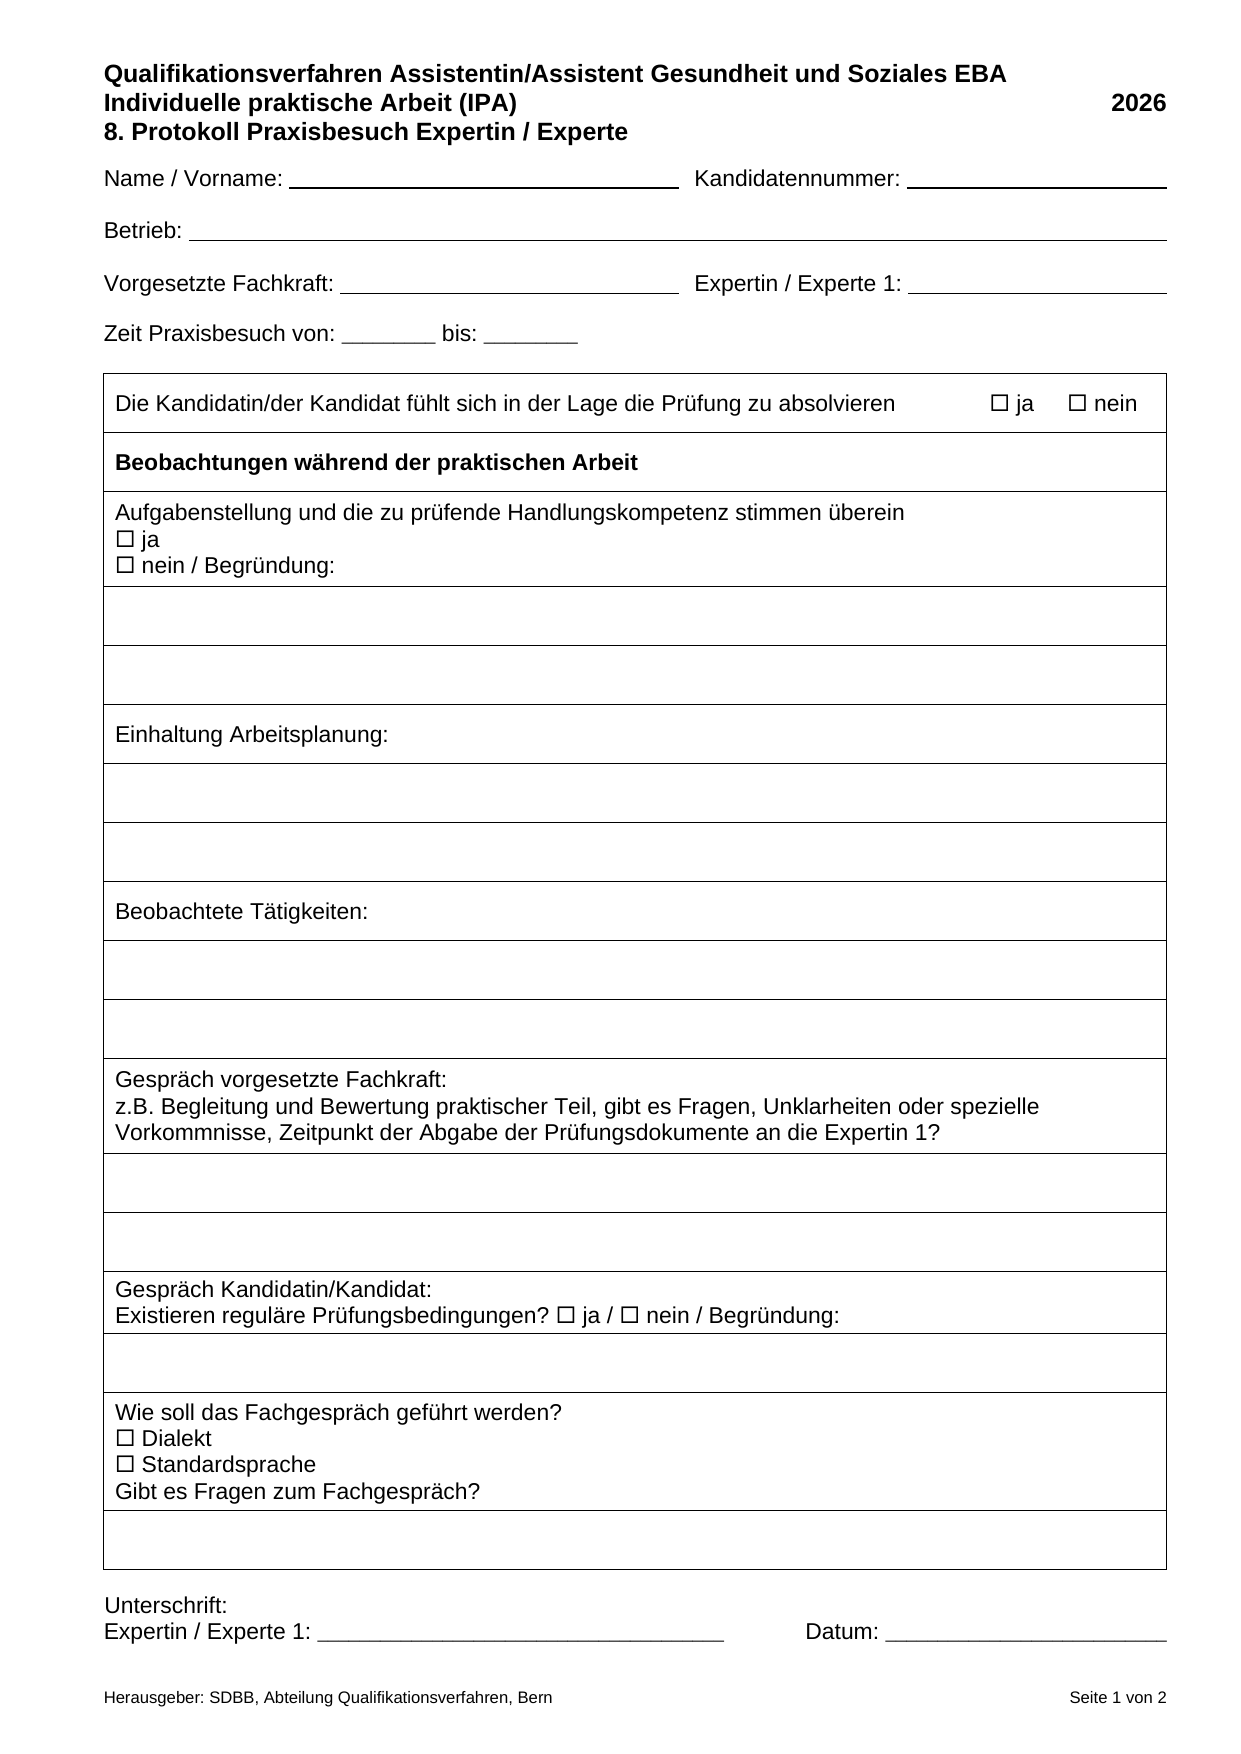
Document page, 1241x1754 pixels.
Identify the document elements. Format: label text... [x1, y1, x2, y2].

text Vorgesetzte Fachkraft: Expertin / Experte 1: [103, 270, 1181, 296]
table_cell [104, 1511, 1166, 1569]
text Name / Vorname: Kandidatennummer: [103, 164, 1181, 191]
table_cell [104, 1000, 1166, 1058]
table_cell Gespräch Kandidatin/Kandidat: Existieren reguläre Prüfungsbedingungen? ja / nein / Begründung: [104, 1272, 1166, 1333]
text Unterschrift: [103, 1592, 1181, 1618]
table_cell Wie soll das Fachgespräch geführt werden? Dialekt Standardsprache Gibt es Fragen zum Fachgespräch? [104, 1393, 1166, 1510]
table_cell [104, 646, 1166, 704]
table_cell [104, 764, 1166, 822]
table_cell Einhaltung Arbeitsplanung: [104, 705, 1166, 763]
text Betrieb: [103, 217, 1181, 243]
table_cell [104, 1334, 1166, 1392]
table_cell Beobachtungen während der praktischen Arbeit [104, 433, 1166, 491]
table_cell [104, 941, 1166, 999]
text Expertin / Experte 1: _______________________________________ Datum: ___________________________ [103, 1618, 1181, 1644]
table_cell Gespräch vorgesetzte Fachkraft: z.B. Begleitung und Bewertung praktischer Teil, gibt es Fragen, Unklarheiten oder spezielle Vorkommnisse, Zeitpunkt der Abgabe der Prüfungsdokumente an die Expertin 1? [104, 1059, 1166, 1153]
table_cell [104, 1154, 1166, 1212]
table_header Die Kandidatin/der Kandidat fühlt sich in der Lage die Prüfung zu absolvieren ja nein [104, 374, 1166, 432]
table_cell [104, 823, 1166, 881]
table_cell [104, 1213, 1166, 1271]
table_cell [104, 587, 1166, 645]
table_cell Aufgabenstellung und die zu prüfende Handlungskompetenz stimmen überein ja nein / Begründung: [104, 492, 1166, 586]
text Zeit Praxisbesuch von: _________ bis: _________ [103, 320, 1181, 347]
table_cell Beobachtete Tätigkeiten: [104, 882, 1166, 940]
